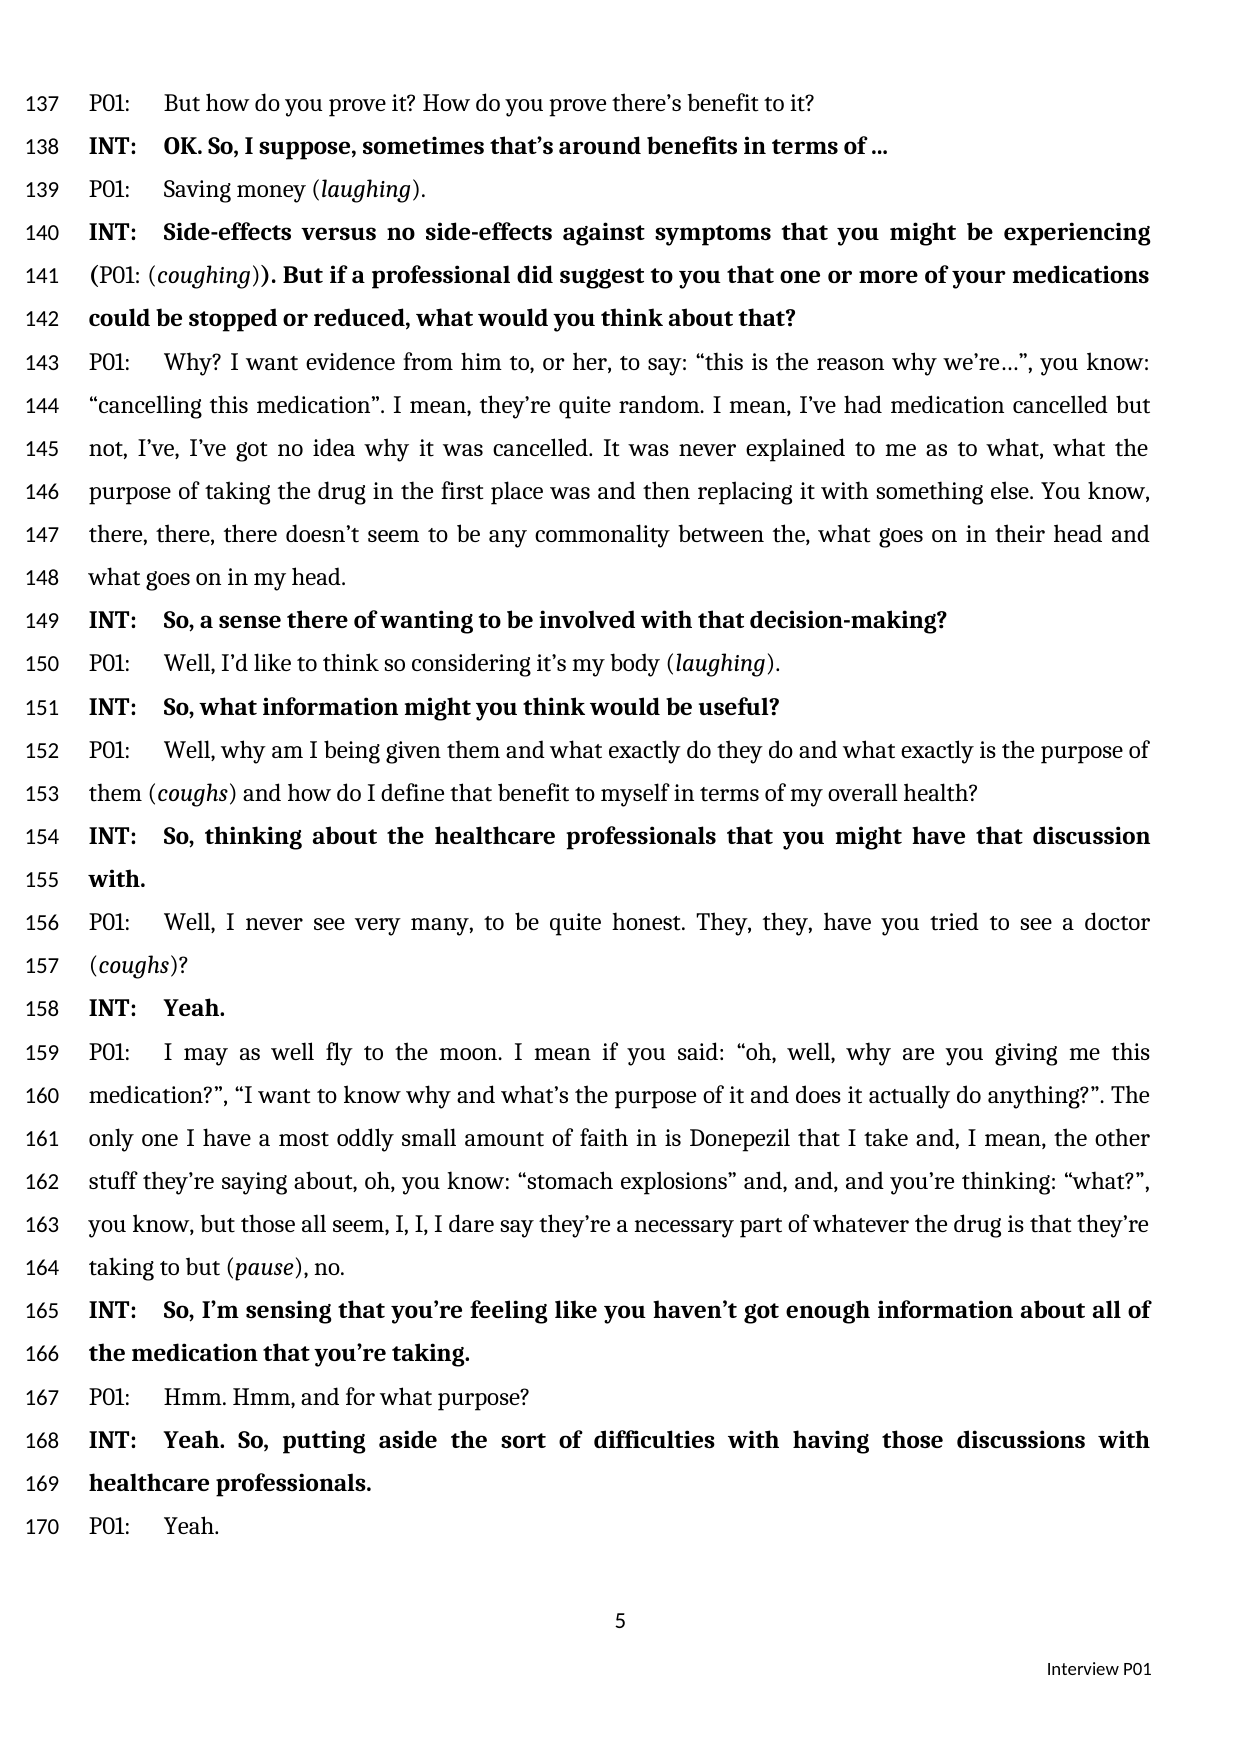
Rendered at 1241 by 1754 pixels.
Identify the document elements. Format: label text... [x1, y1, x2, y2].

text INT: So, a sense there of wanting to be involved with that decision-making? [89, 606, 1152, 635]
text P01: Why? I want evidence from him to, or her, to say: “this is the reason why we’re…”, you know: “cancelling this medication”. I mean, they’re quite random. I mean, I’ve had medication cancelled but not, I’ve, I’ve got no idea why it was cancelled. It was never explained to me as to what, what the purpose of taking the drug in the first place was and then replacing it with something else. You know, there, there, there doesn’t seem to be any commonality between the, what goes on in their head and what goes on in my head. [89, 347, 1152, 592]
text INT: OK. So, I suppose, sometimes that’s around benefits in terms of ... [89, 132, 1152, 161]
text P01: Yeah. [89, 1512, 1152, 1541]
text INT: So, thinking about the healthcare professionals that you might have that discussion with. [89, 822, 1152, 894]
text P01: I may as well fly to the moon. I mean if you said: “oh, well, why are you giving me this medication?”, “I want to know why and what’s the purpose of it and does it actually do anything?”. The only one I have a most oddly small amount of faith in is Donepezil that I take and, I mean, the other stuff they’re saying about, oh, you know: “stomach explosions” and, and, and you’re thinking: “what?”, you know, but those all seem, I, I, I dare say they’re a necessary part of whatever the drug is that they’re taking to but (pause), no. [89, 1037, 1152, 1282]
text INT: Yeah. So, putting aside the sort of difficulties with having those discussions with healthcare professionals. [89, 1426, 1152, 1497]
text INT: Side-effects versus no side-effects against symptoms that you might be experiencing (P01: (coughing)). But if a professional did suggest to you that one or more of your medications could be stopped or reduced, what would you think about that? [89, 218, 1152, 333]
text P01: Well, why am I being given them and what exactly do they do and what exactly is the purpose of them (coughs) and how do I define that benefit to myself in terms of my overall health? [89, 736, 1152, 807]
text P01: Hmm. Hmm, and for what purpose? [89, 1382, 1152, 1411]
text P01: Well, I’d like to think so considering it’s my body (laughing). [89, 649, 1152, 678]
text P01: Well, I never see very many, to be quite honest. They, they, have you tried to see a doctor (coughs)? [89, 908, 1152, 980]
text INT: So, what information might you think would be useful? [89, 692, 1152, 721]
text P01: But how do you prove it? How do you prove there’s benefit to it? [89, 89, 1152, 117]
text P01: Saving money (laughing). [89, 175, 1152, 204]
text INT: Yeah. [89, 994, 1152, 1023]
text INT: So, I’m sensing that you’re feeling like you haven’t got enough information about all of the medication that you’re taking. [89, 1296, 1152, 1368]
